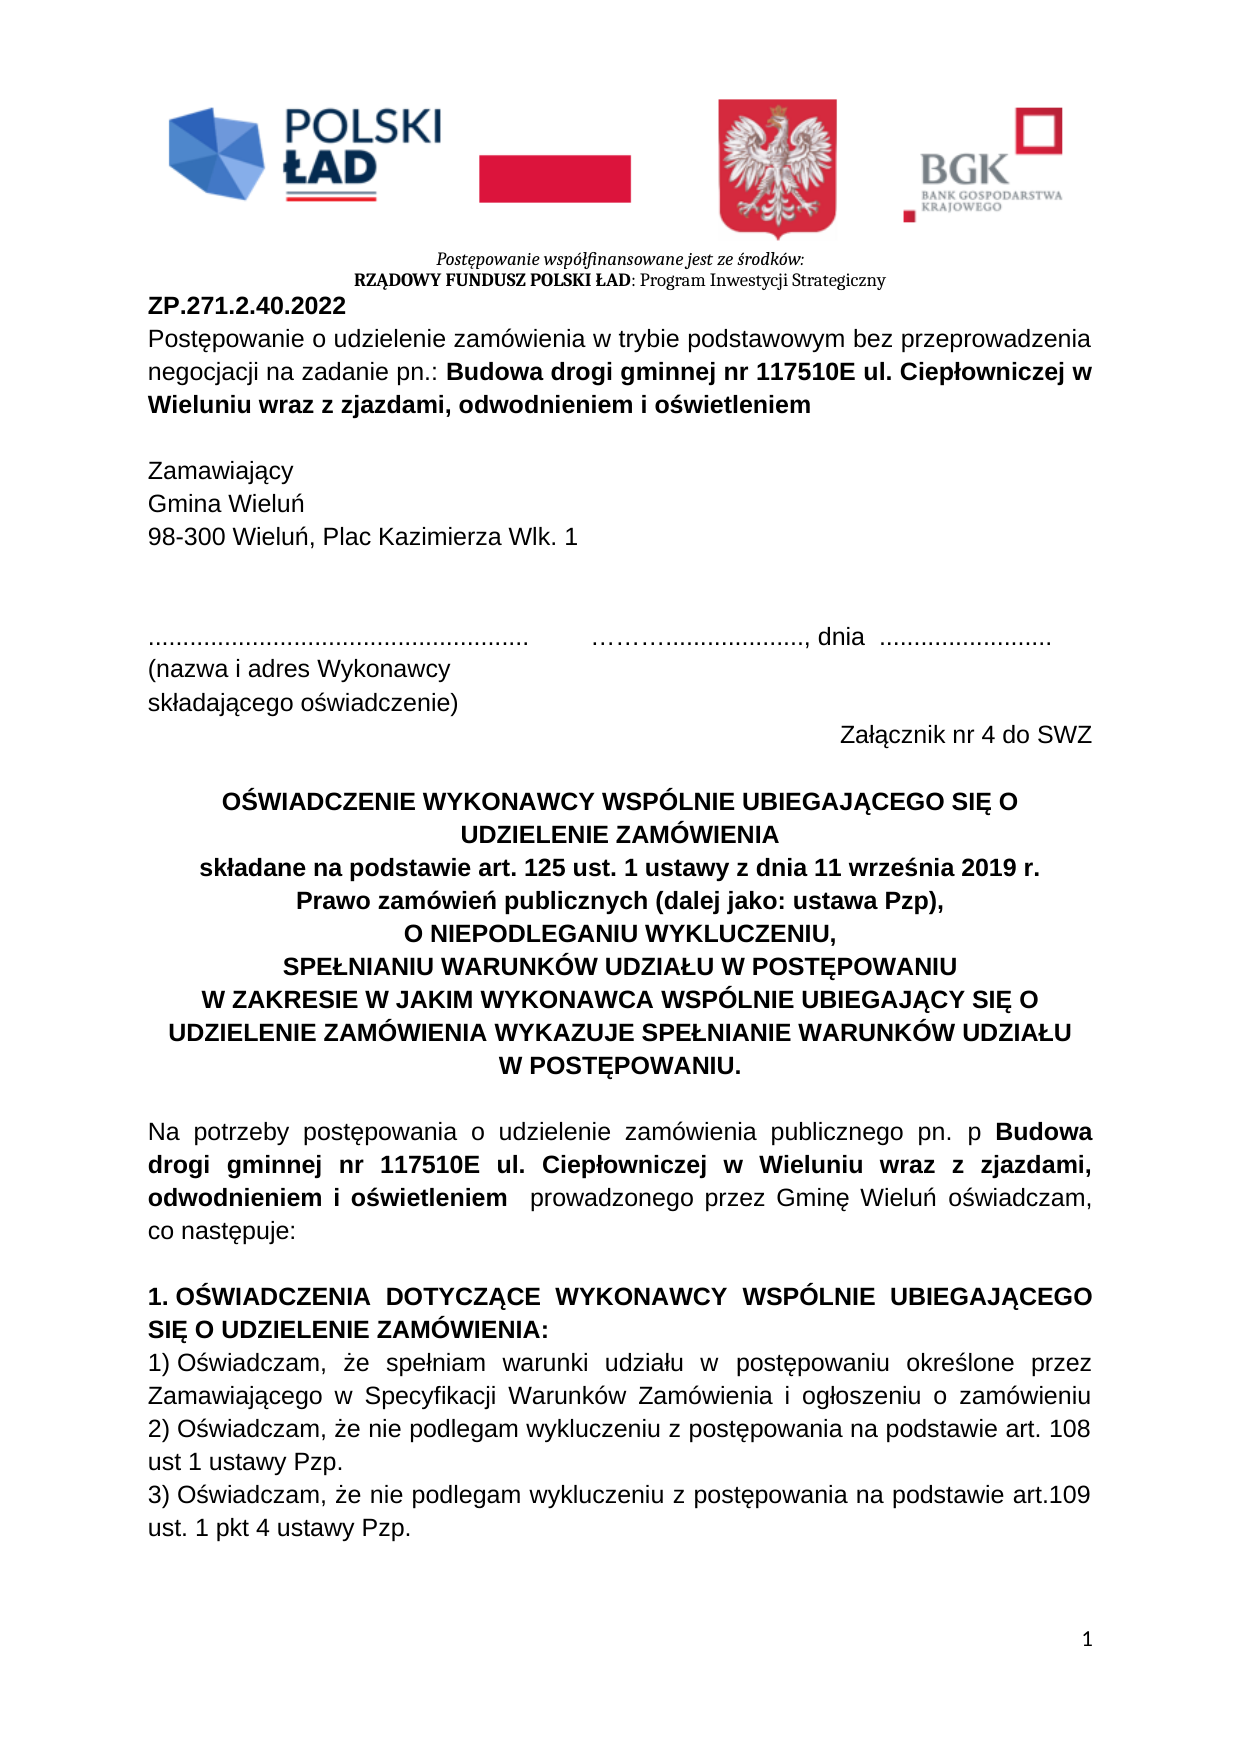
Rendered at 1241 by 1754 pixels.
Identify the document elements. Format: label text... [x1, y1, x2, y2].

text 3) Oświadczam, że nie podlegam wykluczeniu z postępowania na podstawie art.109 ust. 1 pkt 4 ustawy Pzp. [148, 1480, 1093, 1542]
text Zamawiający [148, 456, 1093, 485]
text (nazwa i adres Wykonawcy [148, 654, 1093, 683]
picture [147, 73, 1093, 249]
text składane na podstawie art. 125 ust. 1 ustawy z dnia 11 września 2019 r. [148, 853, 1093, 881]
text Prawo zamówień publicznych (dalej jako: ustawa Pzp), [148, 886, 1093, 914]
text 1. OŚWIADCZENIA DOTYCZĄCE WYKONAWCY WSPÓLNIE UBIEGAJĄCEGO SIĘ O UDZIELENIE ZAMÓWIENIA: [148, 1282, 1093, 1344]
text Na potrzeby postępowania o udzielenie zamówienia publicznego pn. p Budowa drogi gminnej nr 117510E ul. Ciepłowniczej w Wieluniu wraz z zjazdami, odwodnieniem i oświetleniem prowadzonego przez Gminę Wieluń oświadczam, co następuje: [148, 1117, 1093, 1244]
text 98-300 Wieluń, Plac Kazimierza Wlk. 1 [148, 522, 1093, 551]
text ZP.271.2.40.2022 [148, 291, 1093, 320]
text O NIEPODLEGANIU WYKLUCZENIU, [148, 919, 1093, 947]
text 1) Oświadczam, że spełniam warunki udziału w postępowaniu określone przez Zamawiającego w Specyfikacji Warunków Zamówienia i ogłoszeniu o zamówieniu 2) Oświadczam, że nie podlegam wykluczeniu z postępowania na podstawie art. 108 ust 1 ustawy Pzp. [148, 1348, 1093, 1476]
text OŚWIADCZENIE WYKONAWCY WSPÓLNIE UBIEGAJĄCEGO SIĘ O UDZIELENIE ZAMÓWIENIA [148, 787, 1093, 848]
text składającego oświadczenie) [148, 687, 1093, 716]
text Załącznik nr 4 do SWZ [668, 721, 1093, 749]
text Postępowanie o udzielenie zamówienia w trybie podstawowym bez przeprowadzenia negocjacji na zadanie pn.: Budowa drogi gminnej nr 117510E ul. Ciepłowniczej w Wieluniu wraz z zjazdami, odwodnieniem i oświetleniem [148, 324, 1093, 419]
text ....................................................... ………...................., dnia ......................... [148, 621, 1093, 650]
text SPEŁNIANIU WARUNKÓW UDZIAŁU W POSTĘPOWANIU [148, 952, 1093, 980]
text W ZAKRESIE W JAKIM WYKONAWCA WSPÓLNIE UBIEGAJĄCY SIĘ O UDZIELENIE ZAMÓWIENIA WYKAZUJE SPEŁNIANIE WARUNKÓW UDZIAŁU W POSTĘPOWANIU. [148, 985, 1093, 1079]
text Gmina Wieluń [148, 489, 1093, 518]
